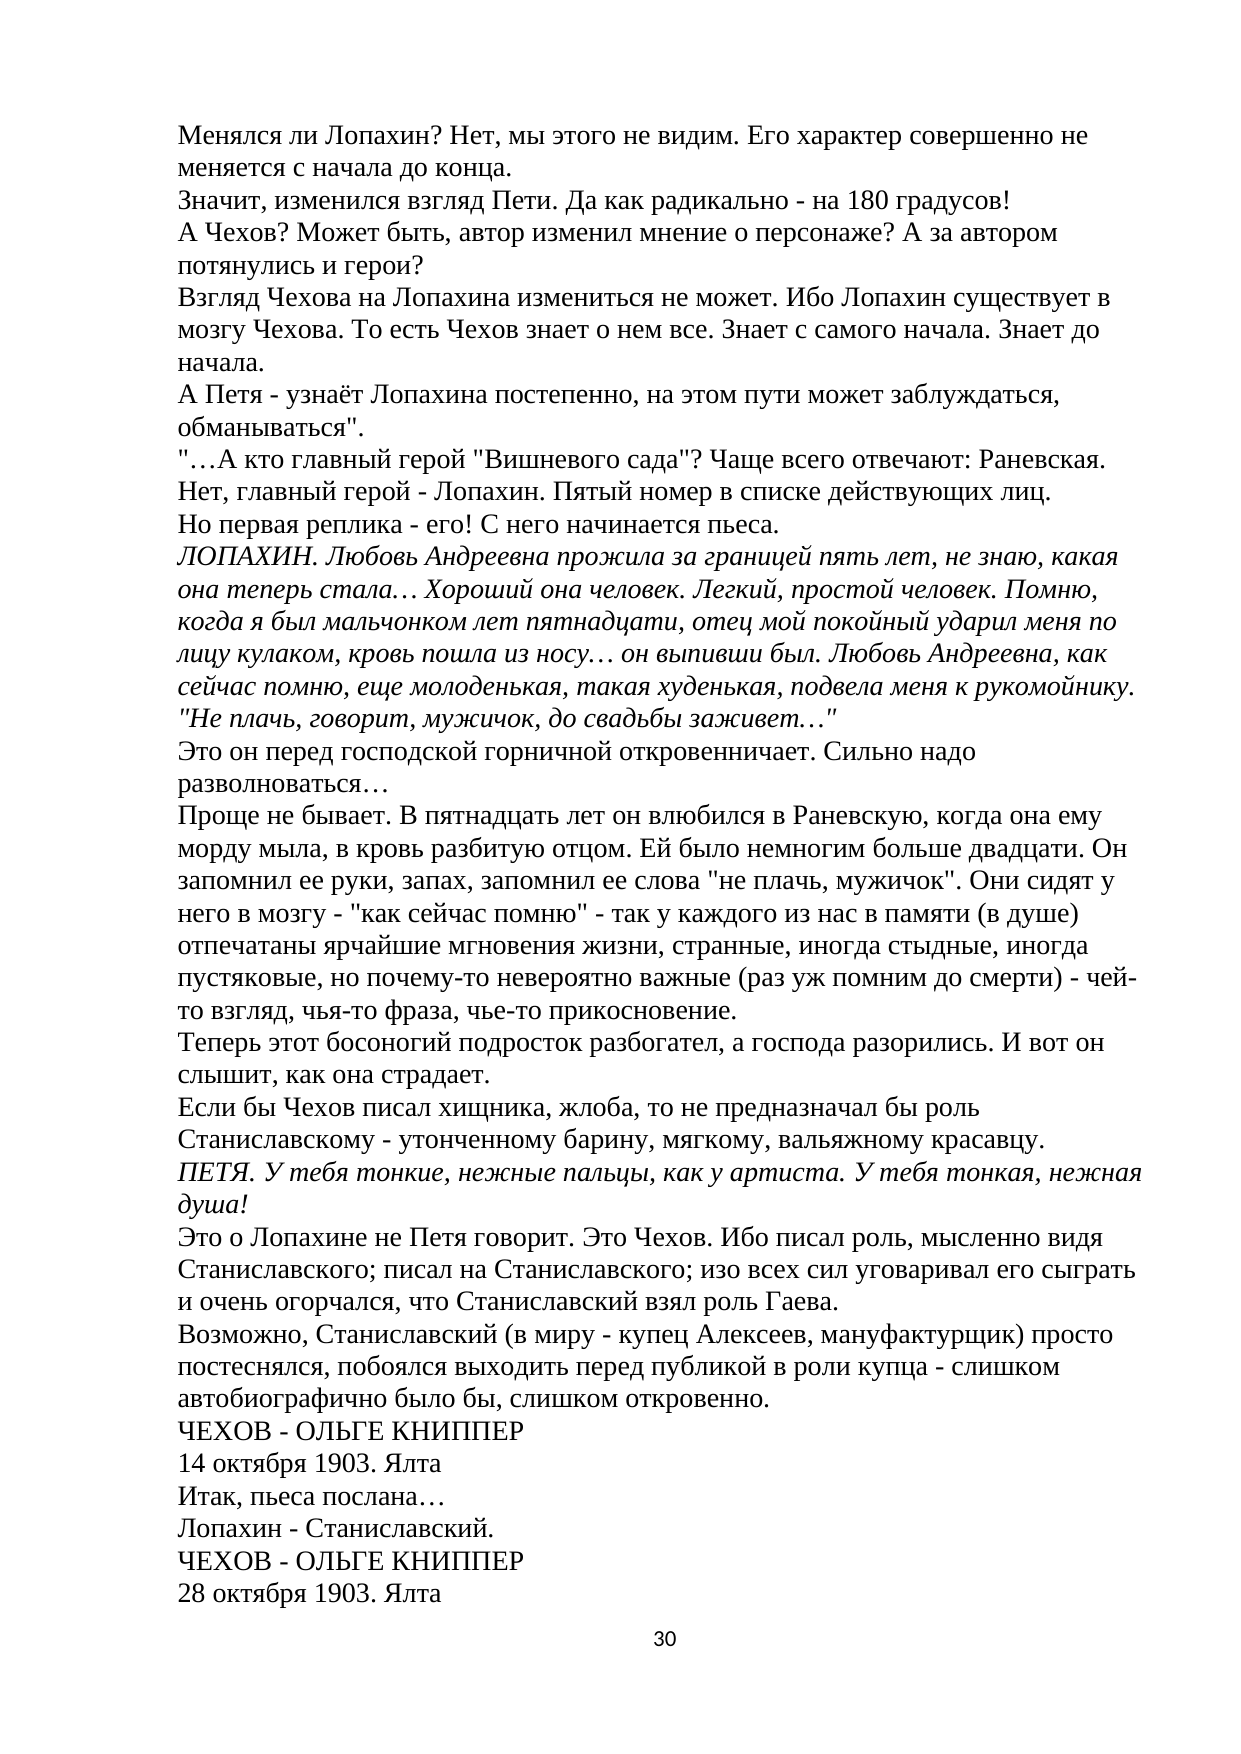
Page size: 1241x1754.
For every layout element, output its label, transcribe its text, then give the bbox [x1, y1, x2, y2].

text А Чехов? Может быть, автор изменил мнение о персонаже? А за автором потянулись и герои? [177, 215, 1152, 280]
text Взгляд Чехова на Лопахина измениться не может. Ибо Лопахин существует в мозгу Чехова. То есть Чехов знает о нем все. Знает с самого начала. Знает до начала. [177, 280, 1152, 377]
text Проще не бывает. В пятнадцать лет он влюбился в Раневскую, когда она ему морду мыла, в кровь разбитую отцом. Ей было немногим больше двадцати. Он запомнил ее руки, запах, запомнил ее слова "не плачь, мужичок". Они сидят у него в мозгу - "как сейчас помню" - так у каждого из нас в памяти (в душе) отпечатаны ярчайшие мгновения жизни, странные, иногда стыдные, иногда пустяковые, но почему-то невероятно важные (раз уж помним до смерти) - чей-то взгляд, чья-то фраза, чье-то прикосновение. [177, 798, 1152, 1025]
text 14 октября 1903. Ялта [177, 1446, 1152, 1479]
text ЧЕХОВ - ОЛЬГЕ КНИППЕР [177, 1543, 1152, 1576]
text ЧЕХОВ - ОЛЬГЕ КНИППЕР [177, 1414, 1152, 1446]
text Но первая реплика - его! С него начинается пьеса. [177, 507, 1152, 539]
text ЛОПАХИН. Любовь Андреевна прожила за границей пять лет, не знаю, какая она теперь стала… Хороший она человек. Легкий, простой человек. Помню, когда я был мальчонком лет пятнадцати, отец мой покойный ударил меня по лицу кулаком, кровь пошла из носу… он выпивши был. Любовь Андреевна, как сейчас помню, еще молоденькая, такая худенькая, подвела меня к рукомойнику. "Не плачь, говорит, мужичок, до свадьбы заживет…" [177, 539, 1152, 734]
text Это о Лопахине не Петя говорит. Это Чехов. Ибо писал роль, мысленно видя Станиславского; писал на Станиславского; изо всех сил уговаривал его сыграть и очень огорчался, что Станиславский взял роль Гаева. [177, 1219, 1152, 1317]
text 28 октября 1903. Ялта [177, 1576, 1152, 1608]
text Возможно, Станиславский (в миру - купец Алексеев, мануфактурщик) просто постеснялся, побоялся выходить перед публикой в роли купца - слишком автобиографично было бы, слишком откровенно. [177, 1317, 1152, 1414]
text Лопахин - Станиславский. [177, 1511, 1152, 1543]
text Значит, изменился взгляд Пети. Да как радикально - на 180 градусов! [177, 183, 1152, 215]
text Менялся ли Лопахин? Нет, мы этого не видим. Его характер совершенно не меняется с начала до конца. [177, 118, 1152, 183]
text А Петя - узнаёт Лопахина постепенно, на этом пути может заблуждаться, обманываться". [177, 377, 1152, 442]
text ПЕТЯ. У тебя тонкие, нежные пальцы, как у артиста. У тебя тонкая, нежная душа! [177, 1155, 1152, 1219]
text "…А кто главный герой "Вишневого сада"? Чаще всего отвечают: Раневская. Нет, главный герой - Лопахин. Пятый номер в списке действующих лиц. [177, 442, 1152, 507]
text Если бы Чехов писал хищника, жлоба, то не предназначал бы роль Станиславскому - утонченному барину, мягкому, вальяжному красавцу. [177, 1090, 1152, 1155]
text Итак, пьеса послана… [177, 1479, 1152, 1511]
text Теперь этот босоногий подросток разбогател, а господа разорились. И вот он слышит, как она страдает. [177, 1025, 1152, 1090]
text Это он перед господской горничной откровенничает. Сильно надо разволноваться… [177, 734, 1152, 798]
